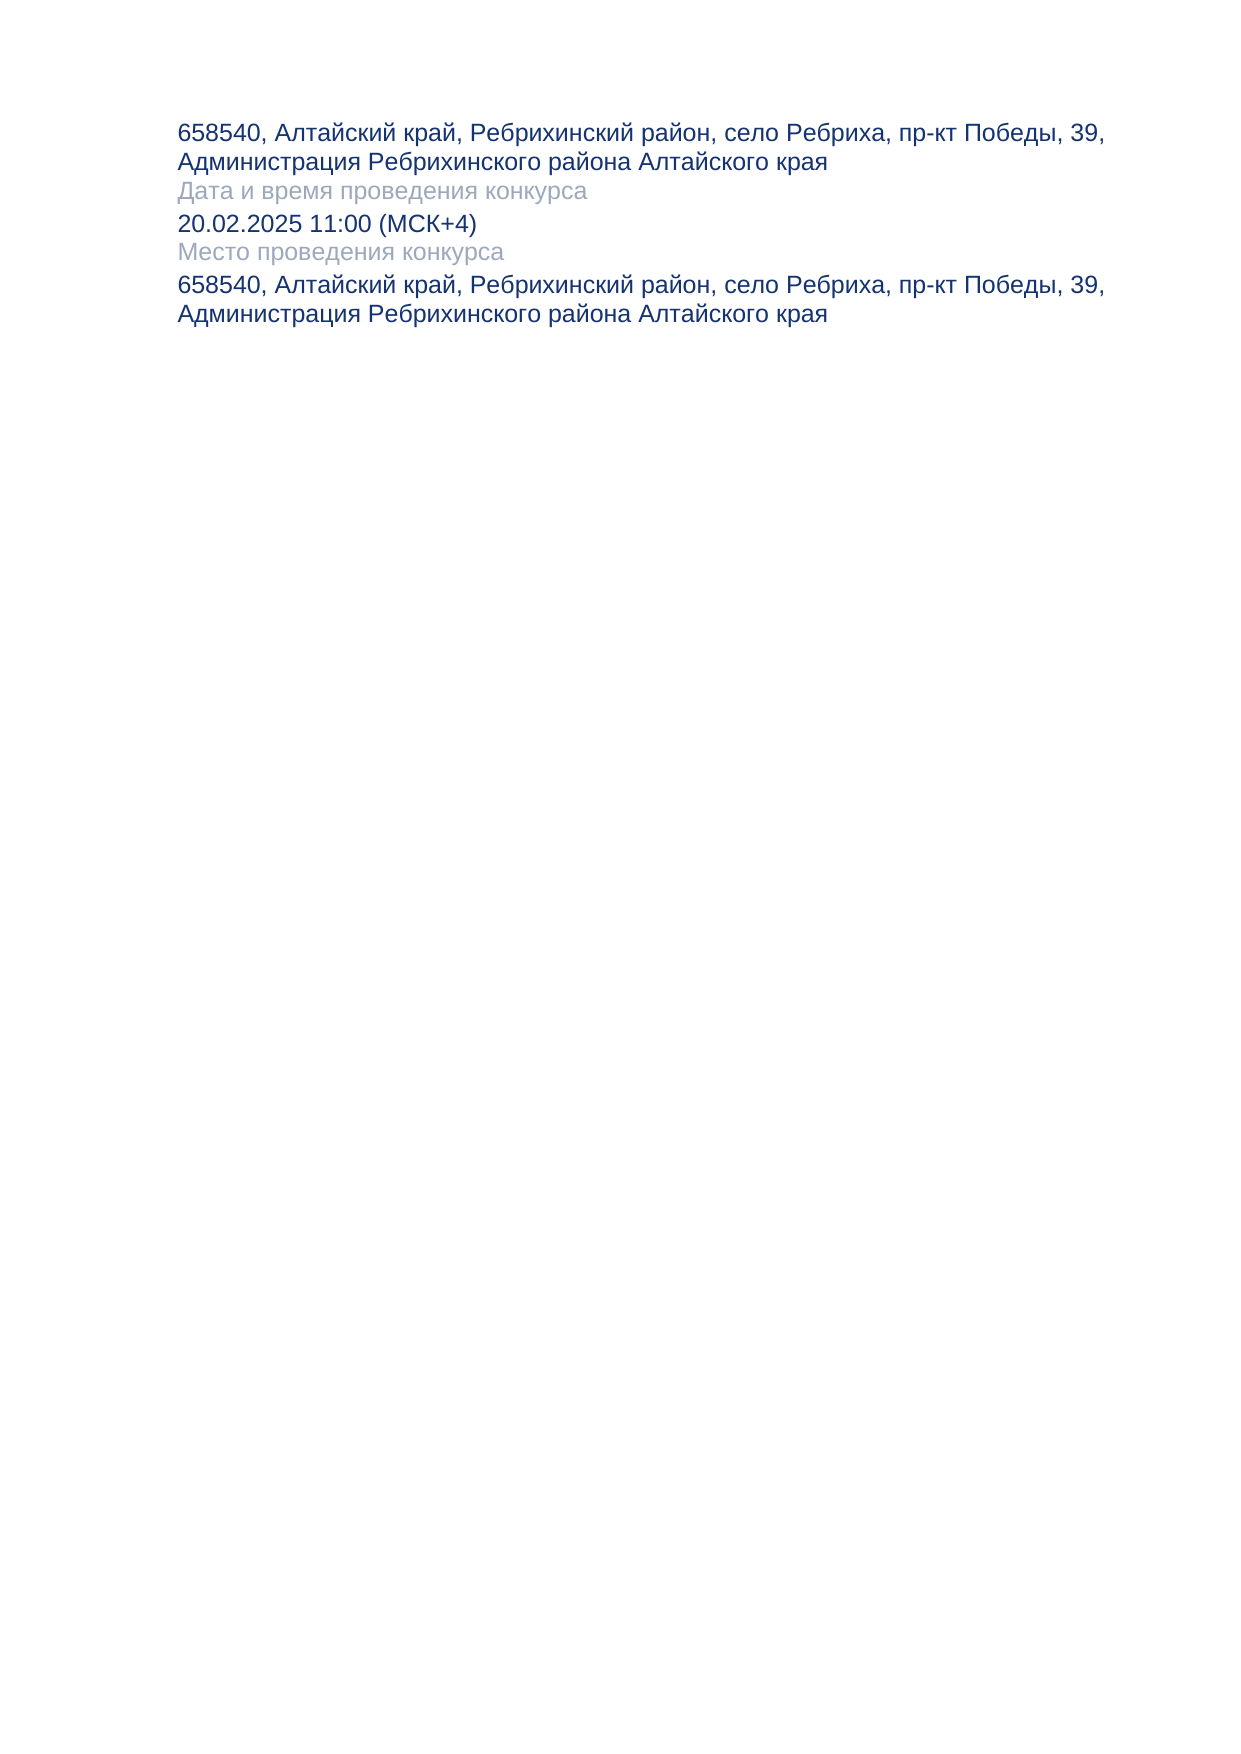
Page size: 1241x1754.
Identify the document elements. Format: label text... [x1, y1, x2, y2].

text 20.02.2025 11:00 (МСК+4) [177, 208, 1152, 237]
text 658540, Алтайский край, Ребрихинский район, село Ребриха, пр-кт Победы, 39, Администрация Ребрихинского района Алтайского края [177, 270, 1152, 328]
text Место проведения конкурса [177, 237, 1152, 266]
text 658540, Алтайский край, Ребрихинский район, село Ребриха, пр-кт Победы, 39, Администрация Ребрихинского района Алтайского края [177, 118, 1152, 176]
text Дата и время проведения конкурса [177, 176, 1152, 204]
